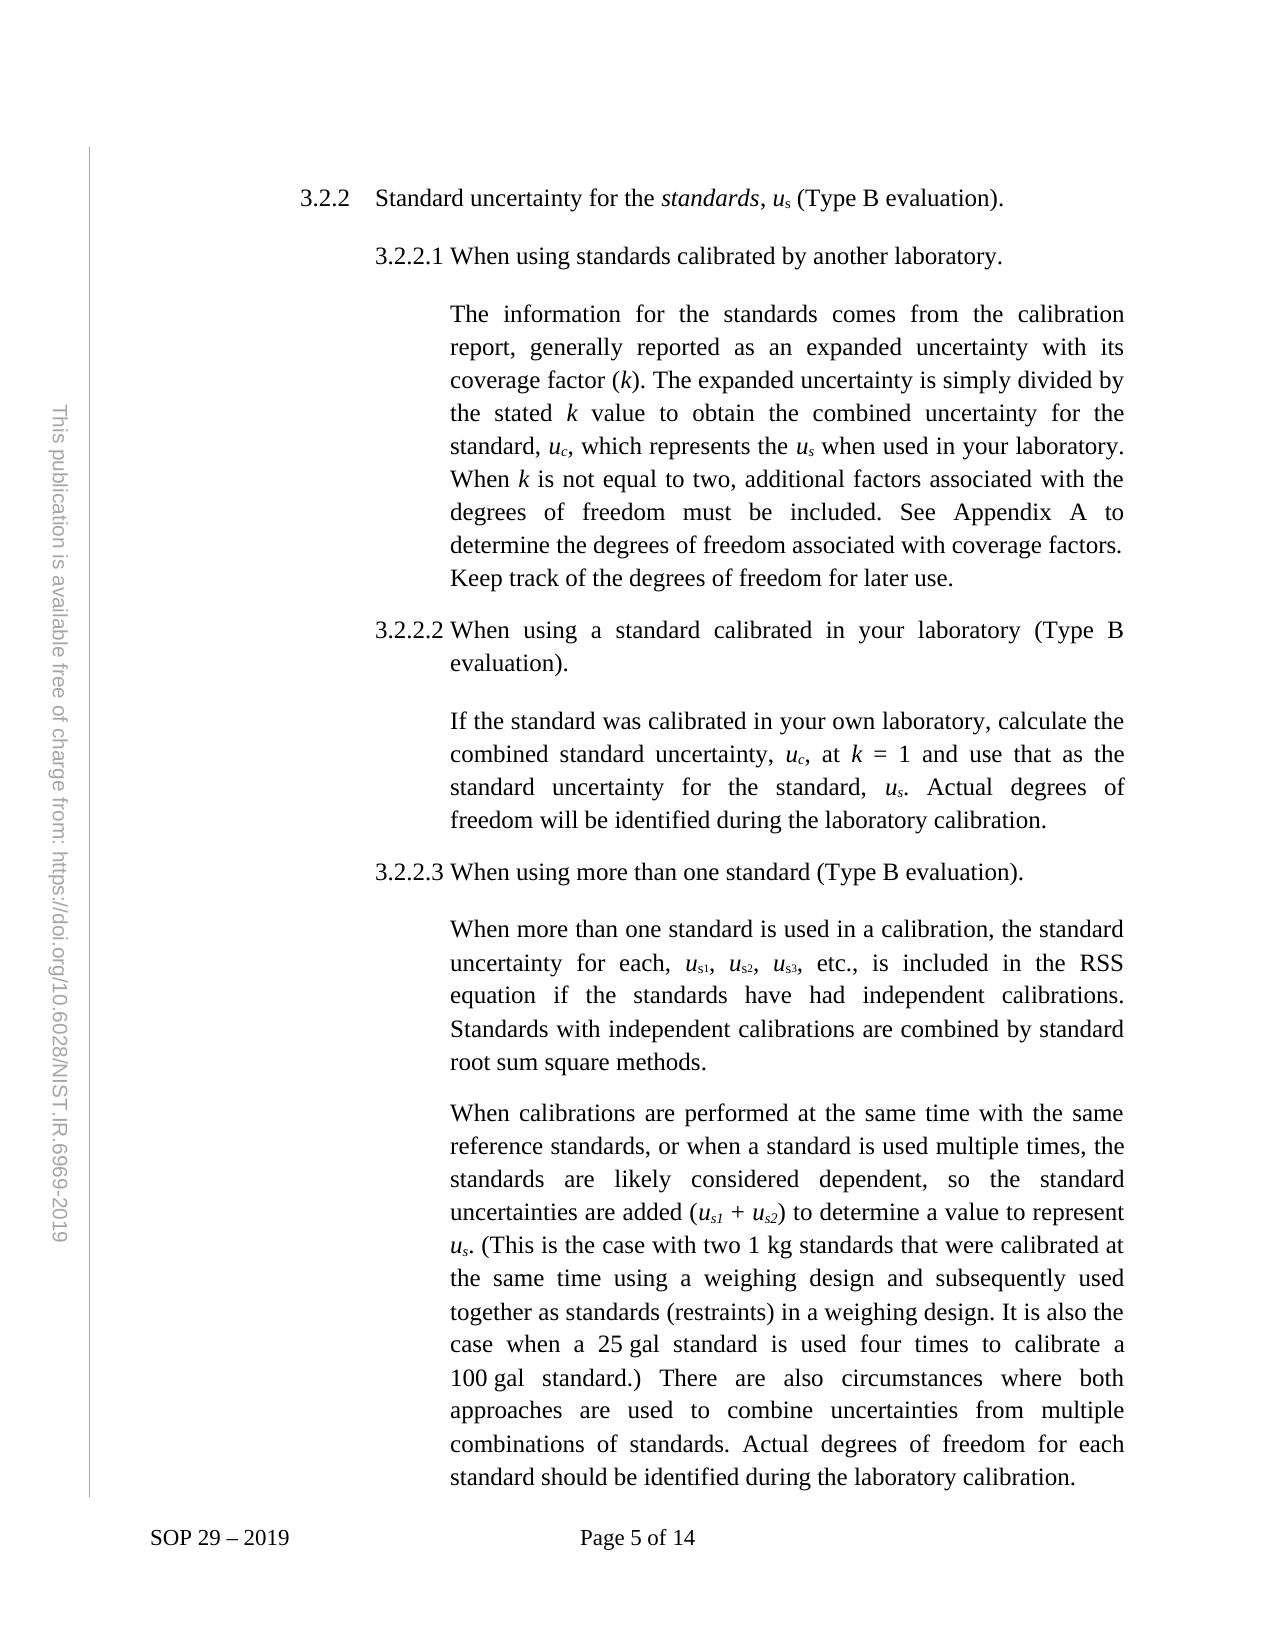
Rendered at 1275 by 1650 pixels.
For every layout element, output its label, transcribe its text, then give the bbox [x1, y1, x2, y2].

subtitle Standard uncertainty for the standards, us (Type B evaluation). [300, 183, 1125, 211]
subtitle When using standards calibrated by another laboratory. [375, 241, 1125, 269]
text If the standard was calibrated in your own laboratory, calculate the combined standard uncertainty, uc, at k = 1 and use that as the standard uncertainty for the standard, us. Actual degrees of freedom will be identified during the laboratory calibration. [450, 706, 1125, 833]
subtitle When using more than one standard (Type B evaluation). [375, 857, 1125, 885]
subtitle When using a standard calibrated in your laboratory (Type B evaluation). [375, 615, 1125, 676]
text The information for the standards comes from the calibration report, generally reported as an expanded uncertainty with its coverage factor (k). The expanded uncertainty is simply divided by the stated k value to obtain the combined uncertainty for the standard, uc, which represents the us when used in your laboratory. When k is not equal to two, additional factors associated with the degrees of freedom must be included. See Appendix A to determine the degrees of freedom associated with coverage factors. Keep track of the degrees of freedom for later use. [450, 299, 1125, 592]
text When more than one standard is used in a calibration, the standard uncertainty for each, us1, us2, us3, etc., is included in the RSS equation if the standards have had independent calibrations. Standards with independent calibrations are combined by standard root sum square methods. [450, 914, 1125, 1075]
text When calibrations are performed at the same time with the same reference standards, or when a standard is used multiple times, the standards are likely considered dependent, so the standard uncertainties are added (us1 + us2) to determine a value to represent us. (This is the case with two 1 kg standards that were calibrated at the same time using a weighing design and subsequently used together as standards (restraints) in a weighing design. It is also the case when a 25 gal standard is used four times to calibrate a 100 gal standard.) There are also circumstances where both approaches are used to combine uncertainties from multiple combinations of standards. Actual degrees of freedom for each standard should be identified during the laboratory calibration. [450, 1098, 1125, 1490]
